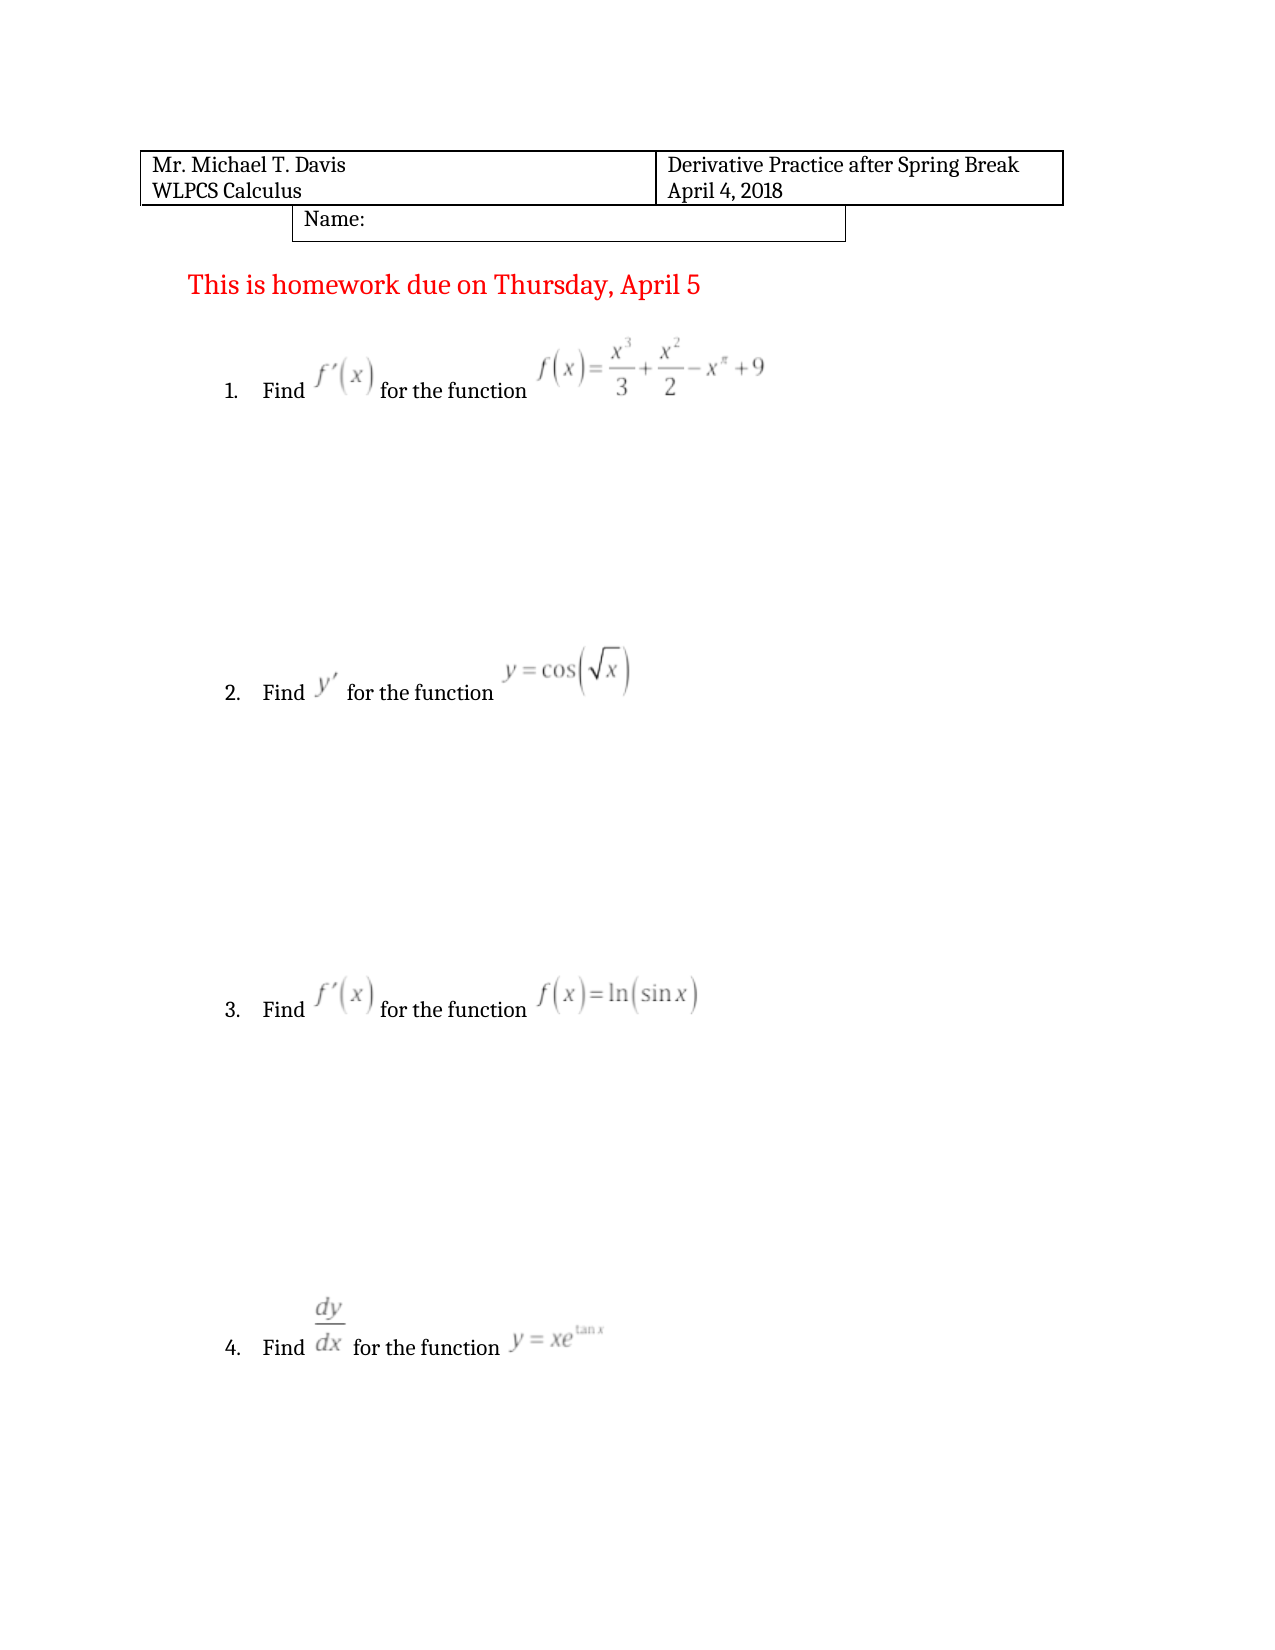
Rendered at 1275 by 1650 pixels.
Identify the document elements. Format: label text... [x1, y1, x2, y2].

list Find for the function [225, 969, 1087, 1023]
text This is homework due on Thursday, April 5 [187, 268, 1087, 302]
table_cell Name: [293, 206, 845, 241]
table_header Derivative Practice after Spring Break April 4, 2018 [657, 152, 1062, 204]
list Find for the function [225, 642, 1087, 706]
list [225, 1287, 1087, 1361]
table_header Mr. Michael T. Davis WLPCS Calculus [141, 152, 655, 204]
list Find for the function [225, 328, 1087, 404]
